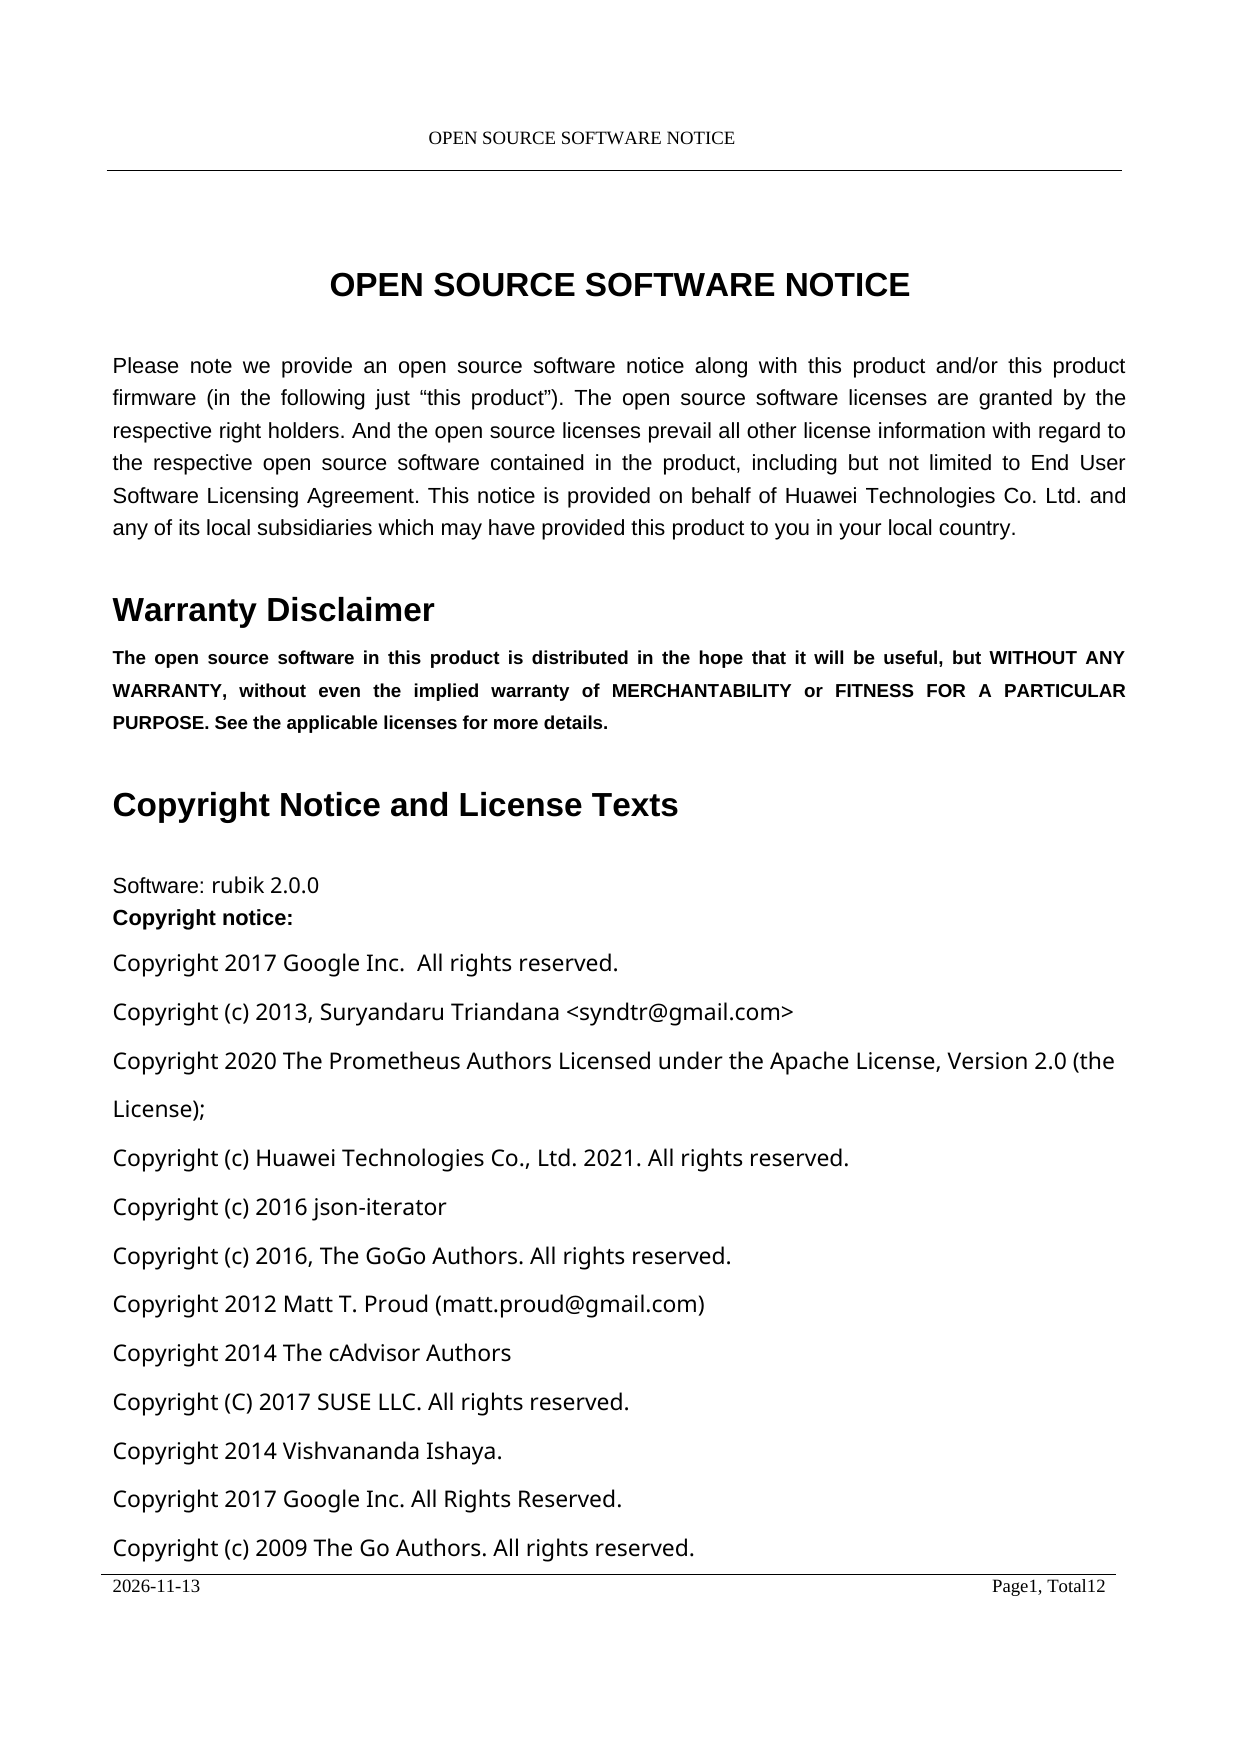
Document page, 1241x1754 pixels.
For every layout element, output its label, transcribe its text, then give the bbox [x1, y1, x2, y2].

text Copyright Notice and License Texts [112, 771, 1128, 836]
text The open source software in this product is distributed in the hope that it will be useful, but WITHOUT ANY WARRANTY, without even the implied warranty of MERCHANTABILITY or FITNESS FOR A PARTICULAR PURPOSE. See the applicable licenses for more details. [112, 641, 1128, 739]
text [112, 947, 1128, 1564]
text Copyright notice: [112, 901, 1128, 934]
text OPEN SOURCE SOFTWARE NOTICE [112, 251, 1128, 316]
text Warranty Disclaimer [112, 576, 1128, 641]
text Please note we provide an open source software notice along with this product and/or this product firmware (in the following just “this product”). The open source software licenses are granted by the respective right holders. And the open source licenses prevail all other license information with regard to the respective open source software contained in the product, including but not limited to End User Software Licensing Agreement. This notice is provided on behalf of Huawei Technologies Co. Ltd. and any of its local subsidiaries which may have provided this product to you in your local country. [112, 349, 1128, 544]
text Software: rubik 2.0.0 [112, 869, 1128, 901]
